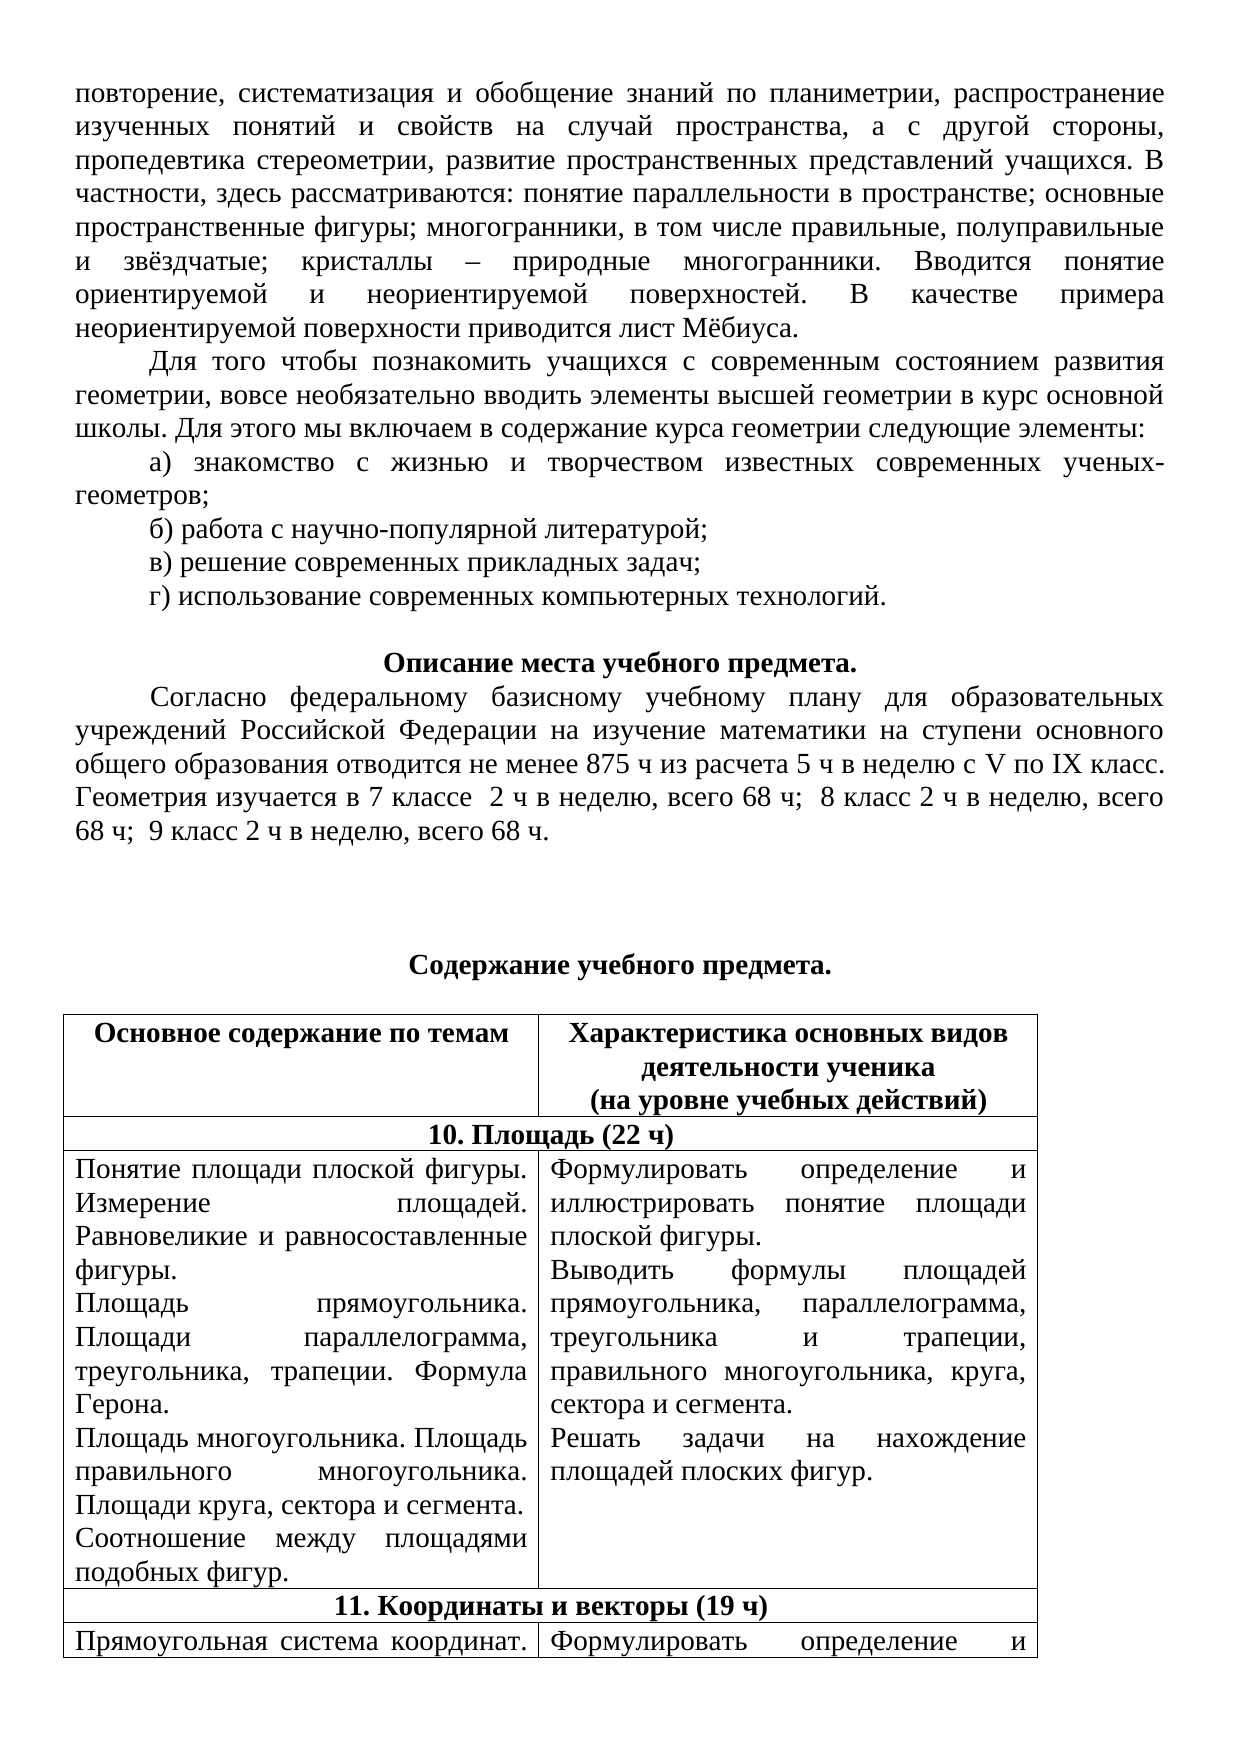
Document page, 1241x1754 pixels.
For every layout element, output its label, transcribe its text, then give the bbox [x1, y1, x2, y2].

text Содержание учебного предмета. [75, 947, 1165, 981]
text Описание места учебного предмета. [75, 645, 1165, 679]
table_cell Понятие площади плоской фигуры. Измерение площадей. Равновеликие и равносоставленные фигуры. Площадь прямоугольника. Площади параллелограмма, треугольника, трапеции. Формула Герона. Площадь многоугольника. Площадь правильного многоугольника. Площади круга, сектора и сегмента. Соотношение между площадями подобных фигур. [64, 1151, 538, 1587]
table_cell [539, 1623, 1037, 1657]
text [75, 75, 1165, 343]
table_cell 10. Площадь (22 ч) [64, 1117, 1037, 1150]
text а) знакомство с жизнью и творчеством известных современных ученых-геометров; [75, 444, 1165, 511]
text в) решение современных прикладных задач; [75, 544, 1165, 578]
text б) работа с научно-популярной литературой; [75, 511, 1165, 544]
table_cell 11. Координаты и векторы (19 ч) [64, 1589, 1037, 1622]
text Согласно федеральному базисному учебному плану для образовательных учреждений Российской Федерации на изучение математики на ступени основного общего образования отводится не менее 875 ч из расчета 5 ч в неделю с V по IX класс. Геометрия изучается в 7 классе 2 ч в неделю, всего 68 ч; 8 класс 2 ч в неделю, всего 68 ч; 9 класс 2 ч в неделю, всего 68 ч. [75, 679, 1165, 846]
table_header Характеристика основных видов деятельности ученика (на уровне учебных действий) [539, 1015, 1037, 1116]
text г) использование современных компьютерных технологий. [75, 578, 1165, 612]
table_header Основное содержание по темам [64, 1015, 538, 1116]
text Для того чтобы познакомить учащихся с современным состоянием развития геометрии, вовсе необязательно вводить элементы высшей геометрии в курс основной школы. Для этого мы включаем в содержание курса геометрии следующие элементы: [75, 343, 1165, 444]
table_cell Формулировать определение и иллюстрировать понятие площади плоской фигуры. Выводить формулы площадей прямоугольника, параллелограмма, треугольника и трапеции, правильного многоугольника, круга, сектора и сегмента. Решать задачи на нахождение площадей плоских фигур. [539, 1151, 1037, 1587]
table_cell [64, 1623, 538, 1657]
